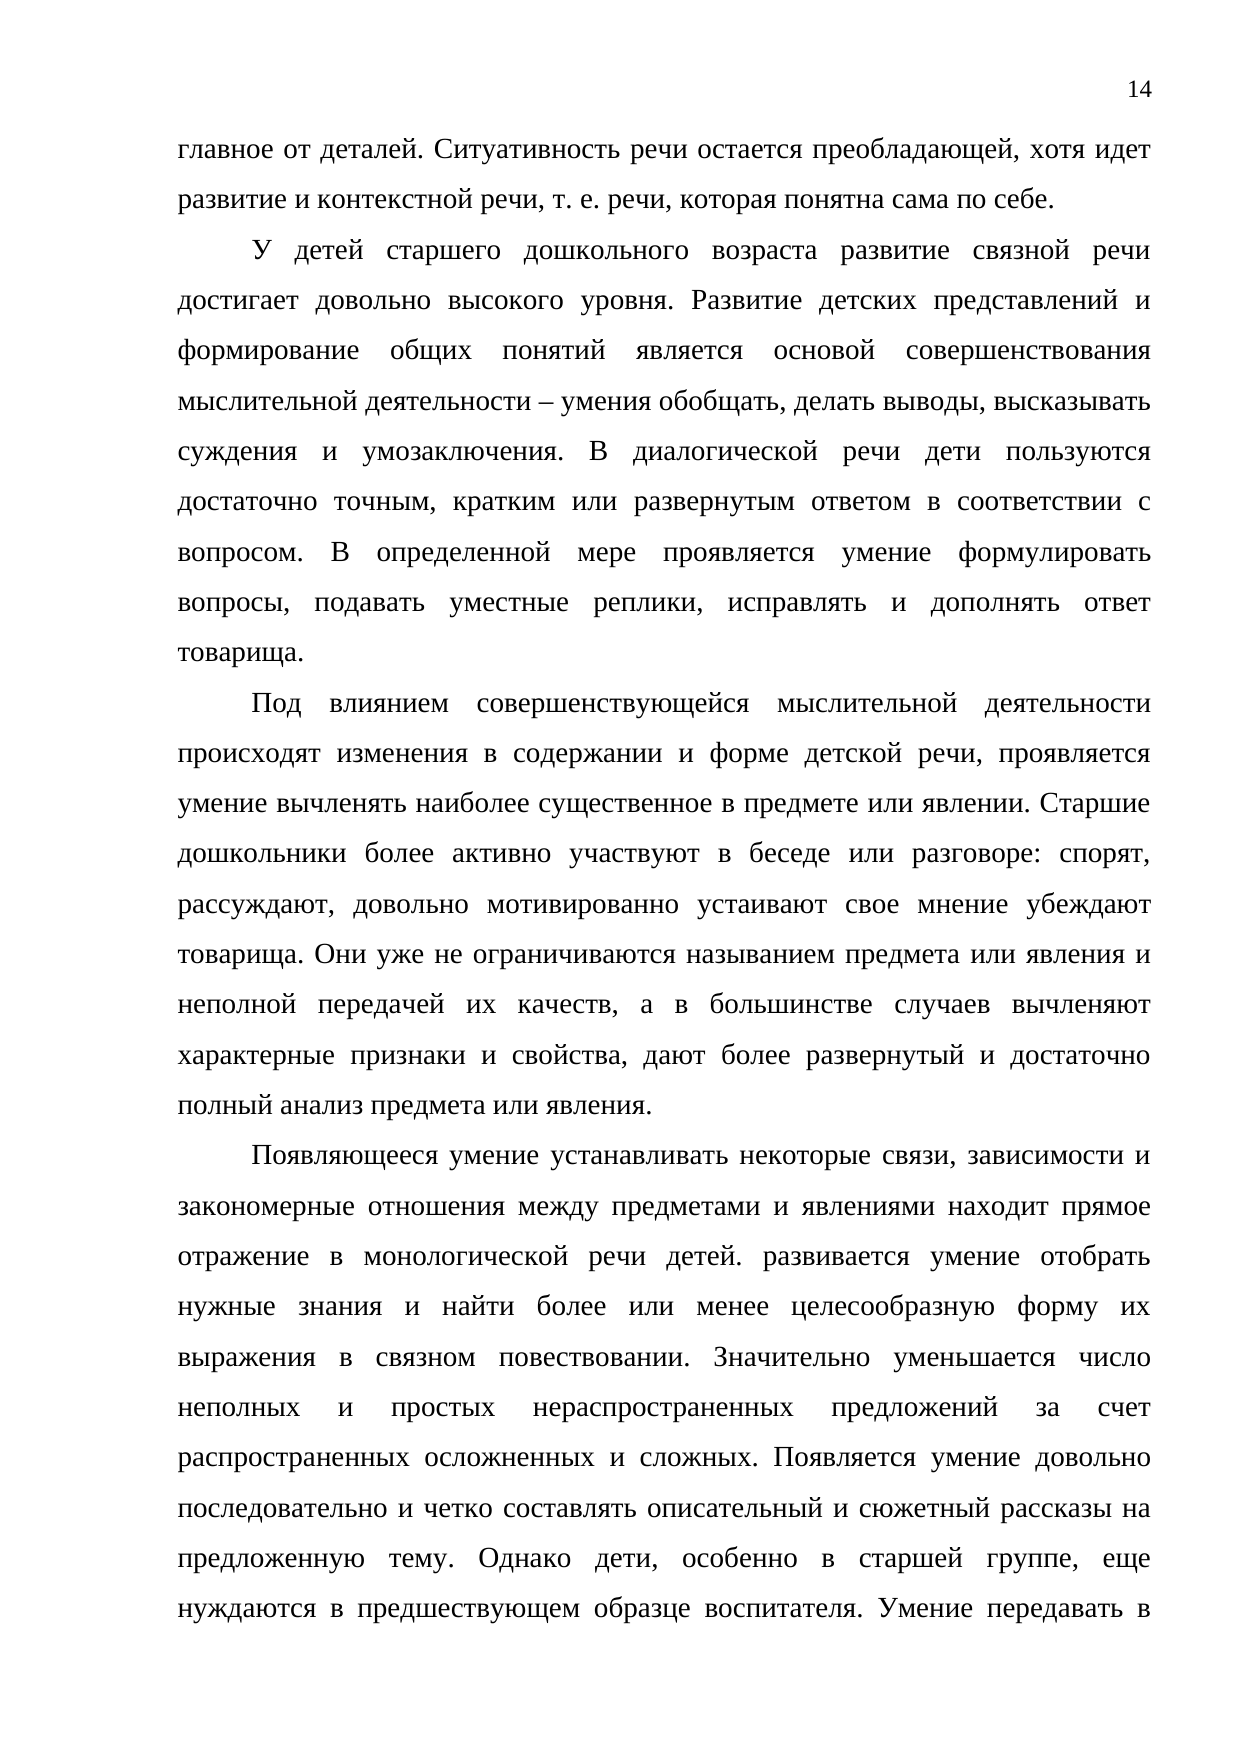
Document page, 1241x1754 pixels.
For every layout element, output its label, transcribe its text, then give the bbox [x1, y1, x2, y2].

text У детей старшего дошкольного возраста развитие связной речи достигает довольно высокого уровня. Развитие детских представлений и формирование общих понятий является основой совершенствования мыслительной деятельности – умения обобщать, делать выводы, высказывать суждения и умозаключения. В диалогической речи дети пользуются достаточно точным, кратким или развернутым ответом в соответствии с вопросом. В определенной мере проявляется умение формулировать вопросы, подавать уместные реплики, исправлять и дополнять ответ товарища. [177, 232, 1152, 668]
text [177, 131, 1152, 215]
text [177, 1137, 1152, 1624]
text Под влиянием совершенствующейся мыслительной деятельности происходят изменения в содержании и форме детской речи, проявляется умение вычленять наиболее существенное в предмете или явлении. Старшие дошкольники более активно участвуют в беседе или разговоре: спорят, рассуждают, довольно мотивированно устаивают свое мнение убеждают товарища. Они уже не ограничиваются называнием предмета или явления и неполной передачей их качеств, а в большинстве случаев вычленяют характерные признаки и свойства, дают более развернутый и достаточно полный анализ предмета или явления. [177, 685, 1152, 1121]
